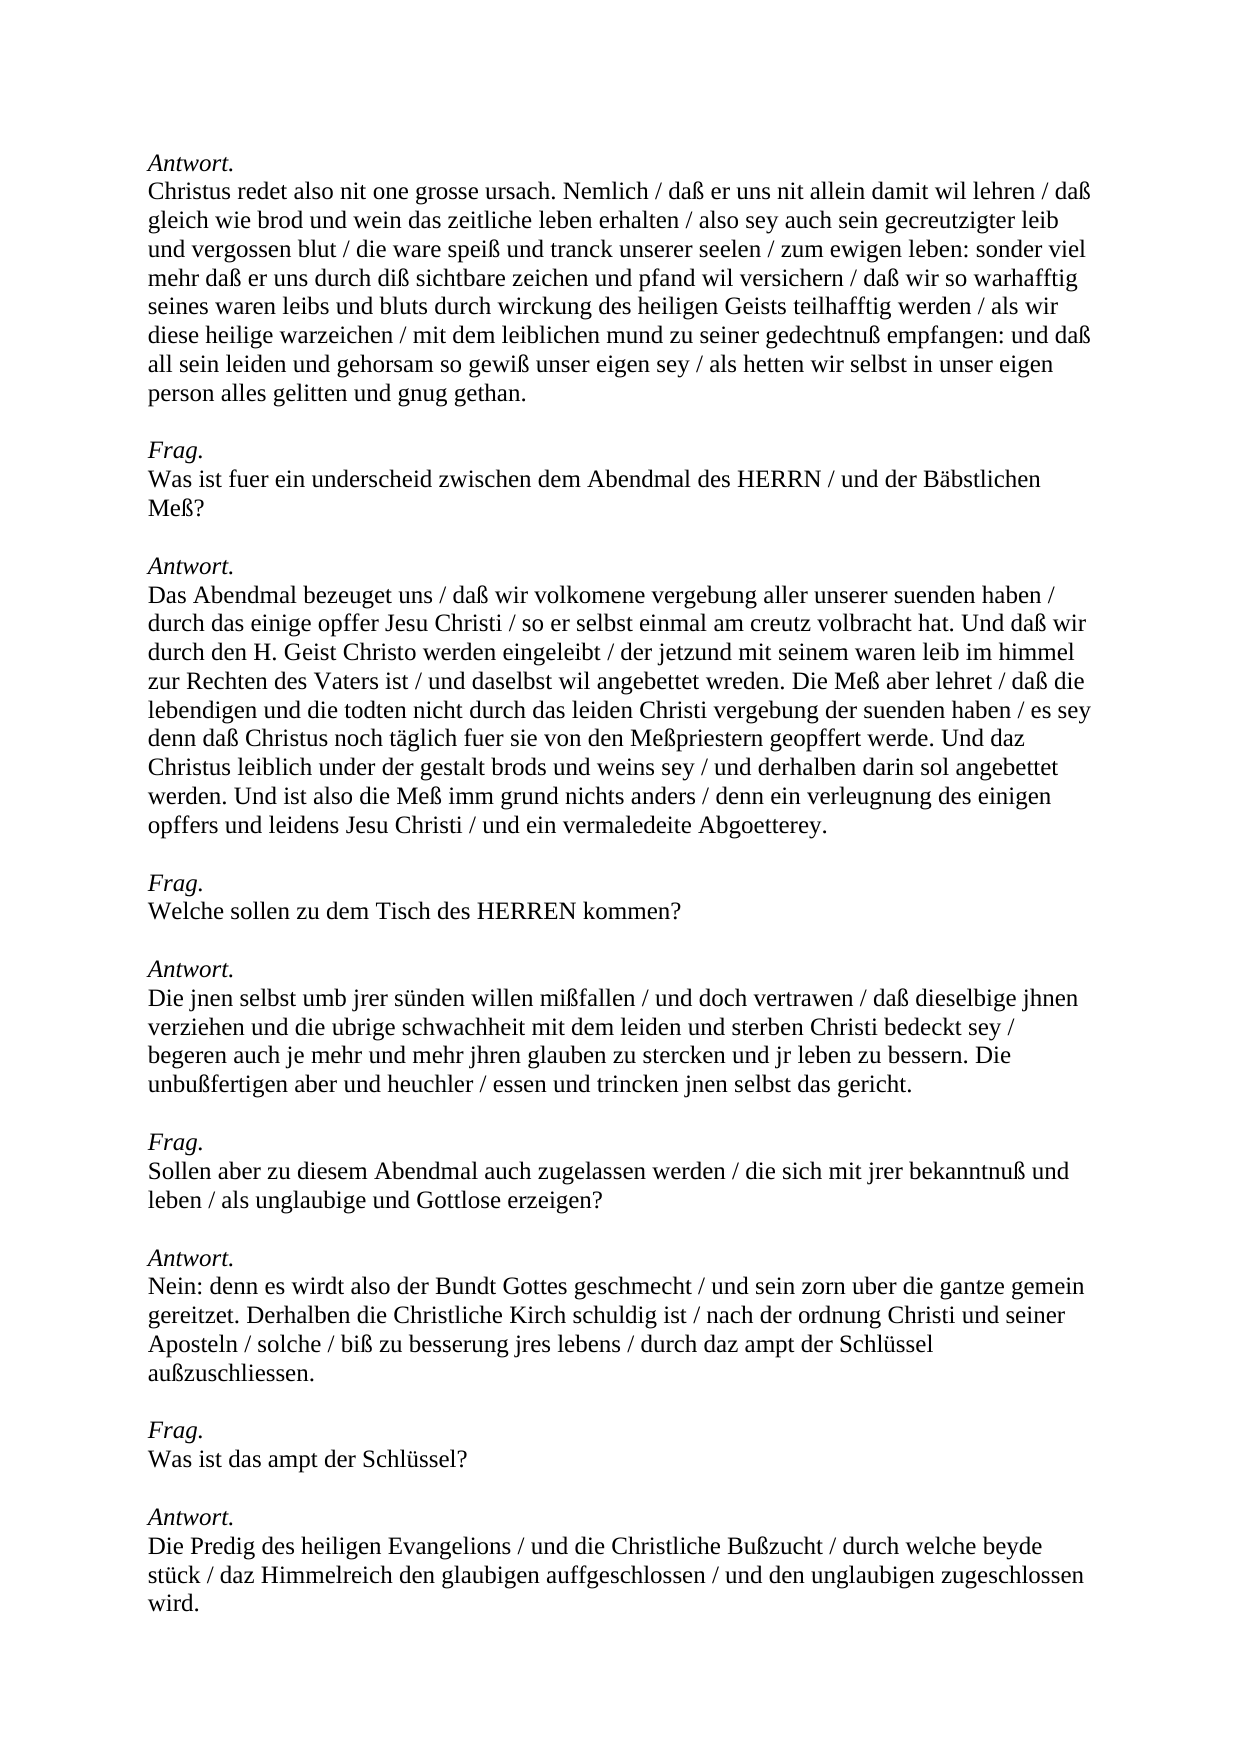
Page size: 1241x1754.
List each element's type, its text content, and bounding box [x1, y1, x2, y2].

text Antwort. Die jnen selbst umb jrer sünden willen mißfallen / und doch vertrawen / daß dieselbige jhnen verziehen und die ubrige schwachheit mit dem leiden und sterben Christi bedeckt sey / begeren auch je mehr und mehr jhren glauben zu stercken und jr leben zu bessern. Die unbußfertigen aber und heuchler / essen und trincken jnen selbst das gericht. [148, 954, 1093, 1098]
text Antwort. Die Predig des heiligen Evangelions / und die Christliche Bußzucht / durch welche beyde stück / daz Himmelreich den glaubigen auffgeschlossen / und den unglaubigen zugeschlossen wird. [148, 1502, 1093, 1617]
text Frag. Was ist fuer ein underscheid zwischen dem Abendmal des HERRN / und der Bäbstlichen Meß? [148, 436, 1093, 522]
text Frag. Was ist das ampt der Schlüssel? [148, 1416, 1093, 1473]
text Frag. Sollen aber zu diesem Abendmal auch zugelassen werden / die sich mit jrer bekanntnuß und leben / als unglaubige und Gottlose erzeigen? [148, 1127, 1093, 1213]
text Antwort. Das Abendmal bezeuget uns / daß wir volkomene vergebung aller unserer suenden haben / durch das einige opffer Jesu Christi / so er selbst einmal am creutz volbracht hat. Und daß wir durch den H. Geist Christo werden eingeleibt / der jetzund mit seinem waren leib im himmel zur Rechten des Vaters ist / und daselbst wil angebettet wreden. Die Meß aber lehret / daß die lebendigen und die todten nicht durch das leiden Christi vergebung der suenden haben / es sey denn daß Christus noch täglich fuer sie von den Meßpriestern geopffert werde. Und daz Christus leiblich under der gestalt brods und weins sey / und derhalben darin sol angebettet werden. Und ist also die Meß imm grund nichts anders / denn ein verleugnung des einigen opffers und leidens Jesu Christi / und ein vermaledeite Abgoetterey. [148, 551, 1093, 838]
text Antwort. Christus redet also nit one grosse ursach. Nemlich / daß er uns nit allein damit wil lehren / daß gleich wie brod und wein das zeitliche leben erhalten / also sey auch sein gecreutzigter leib und vergossen blut / die ware speiß und tranck unserer seelen / zum ewigen leben: sonder viel mehr daß er uns durch diß sichtbare zeichen und pfand wil versichern / daß wir so warhafftig seines waren leibs und bluts durch wirckung des heiligen Geists teilhafftig werden / als wir diese heilige warzeichen / mit dem leiblichen mund zu seiner gedechtnuß empfangen: und daß all sein leiden und gehorsam so gewiß unser eigen sey / als hetten wir selbst in unser eigen person alles gelitten und gnug gethan. [148, 148, 1093, 406]
text Antwort. Nein: denn es wirdt also der Bundt Gottes geschmecht / und sein zorn uber die gantze gemein gereitzet. Derhalben die Christliche Kirch schuldig ist / nach der ordnung Christi und seiner Aposteln / solche / biß zu besserung jres lebens / durch daz ampt der Schlüssel außzuschliessen. [148, 1243, 1093, 1386]
text Frag. Welche sollen zu dem Tisch des HERREN kommen? [148, 868, 1093, 925]
